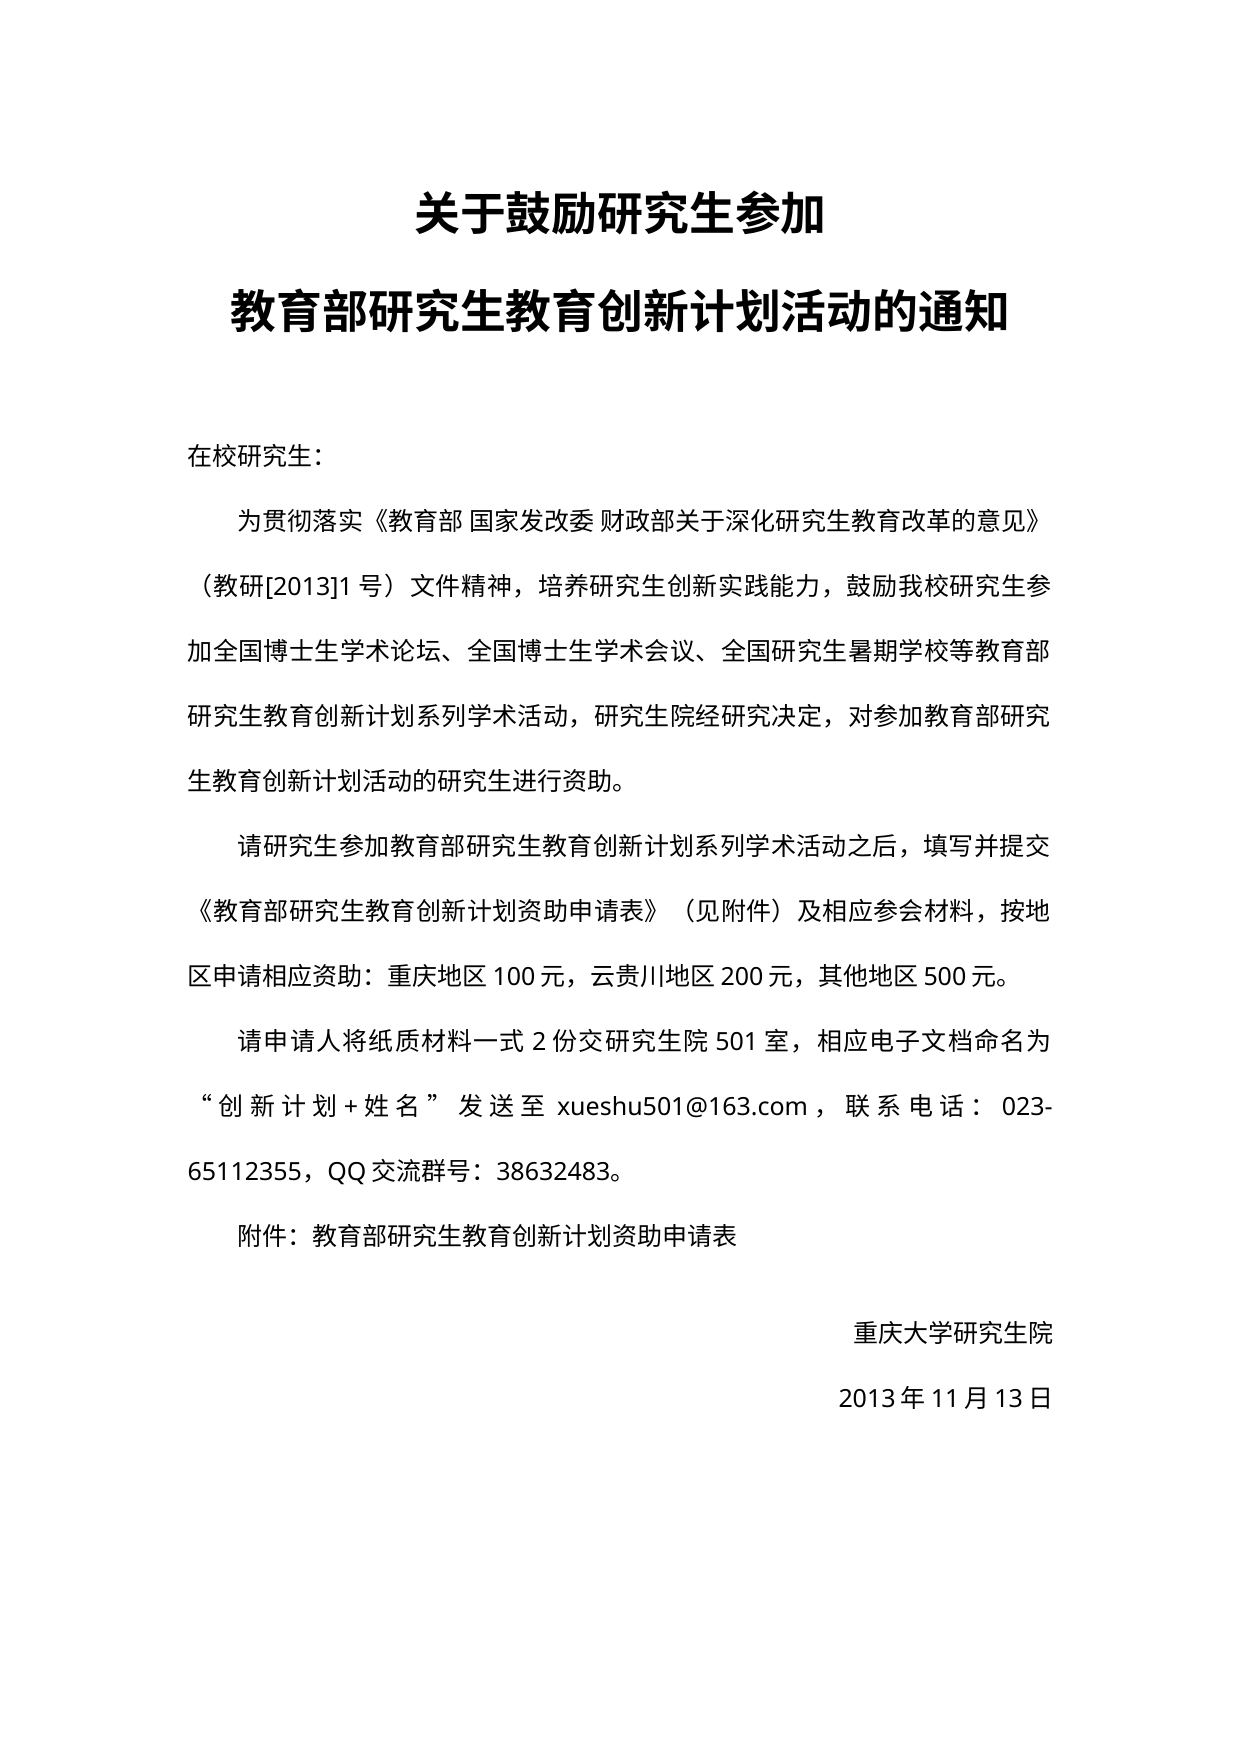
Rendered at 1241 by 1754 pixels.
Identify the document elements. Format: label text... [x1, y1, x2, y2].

text 请申请人将纸质材料一式2份交研究生院501室，相应电子文档命名为“创新计划+姓名”发送至xueshu501@163.com，联系电话：023-65112355，QQ交流群号：38632483。 [187, 1007, 1053, 1202]
text 2013年11月13日 [187, 1364, 1053, 1429]
text 关于鼓励研究生参加 [187, 162, 1053, 259]
text 重庆大学研究生院 [187, 1299, 1053, 1364]
text 在校研究生： [187, 422, 1053, 487]
text 附件：教育部研究生教育创新计划资助申请表 [187, 1202, 1053, 1267]
text 教育部研究生教育创新计划活动的通知 [187, 259, 1053, 357]
text 为贯彻落实《教育部 国家发改委 财政部关于深化研究生教育改革的意见》（教研[2013]1号）文件精神，培养研究生创新实践能力，鼓励我校研究生参加全国博士生学术论坛、全国博士生学术会议、全国研究生暑期学校等教育部研究生教育创新计划系列学术活动，研究生院经研究决定，对参加教育部研究生教育创新计划活动的研究生进行资助。 [187, 487, 1053, 812]
text 请研究生参加教育部研究生教育创新计划系列学术活动之后，填写并提交《教育部研究生教育创新计划资助申请表》（见附件）及相应参会材料，按地区申请相应资助：重庆地区100元，云贵川地区200元，其他地区500元。 [187, 812, 1053, 1007]
